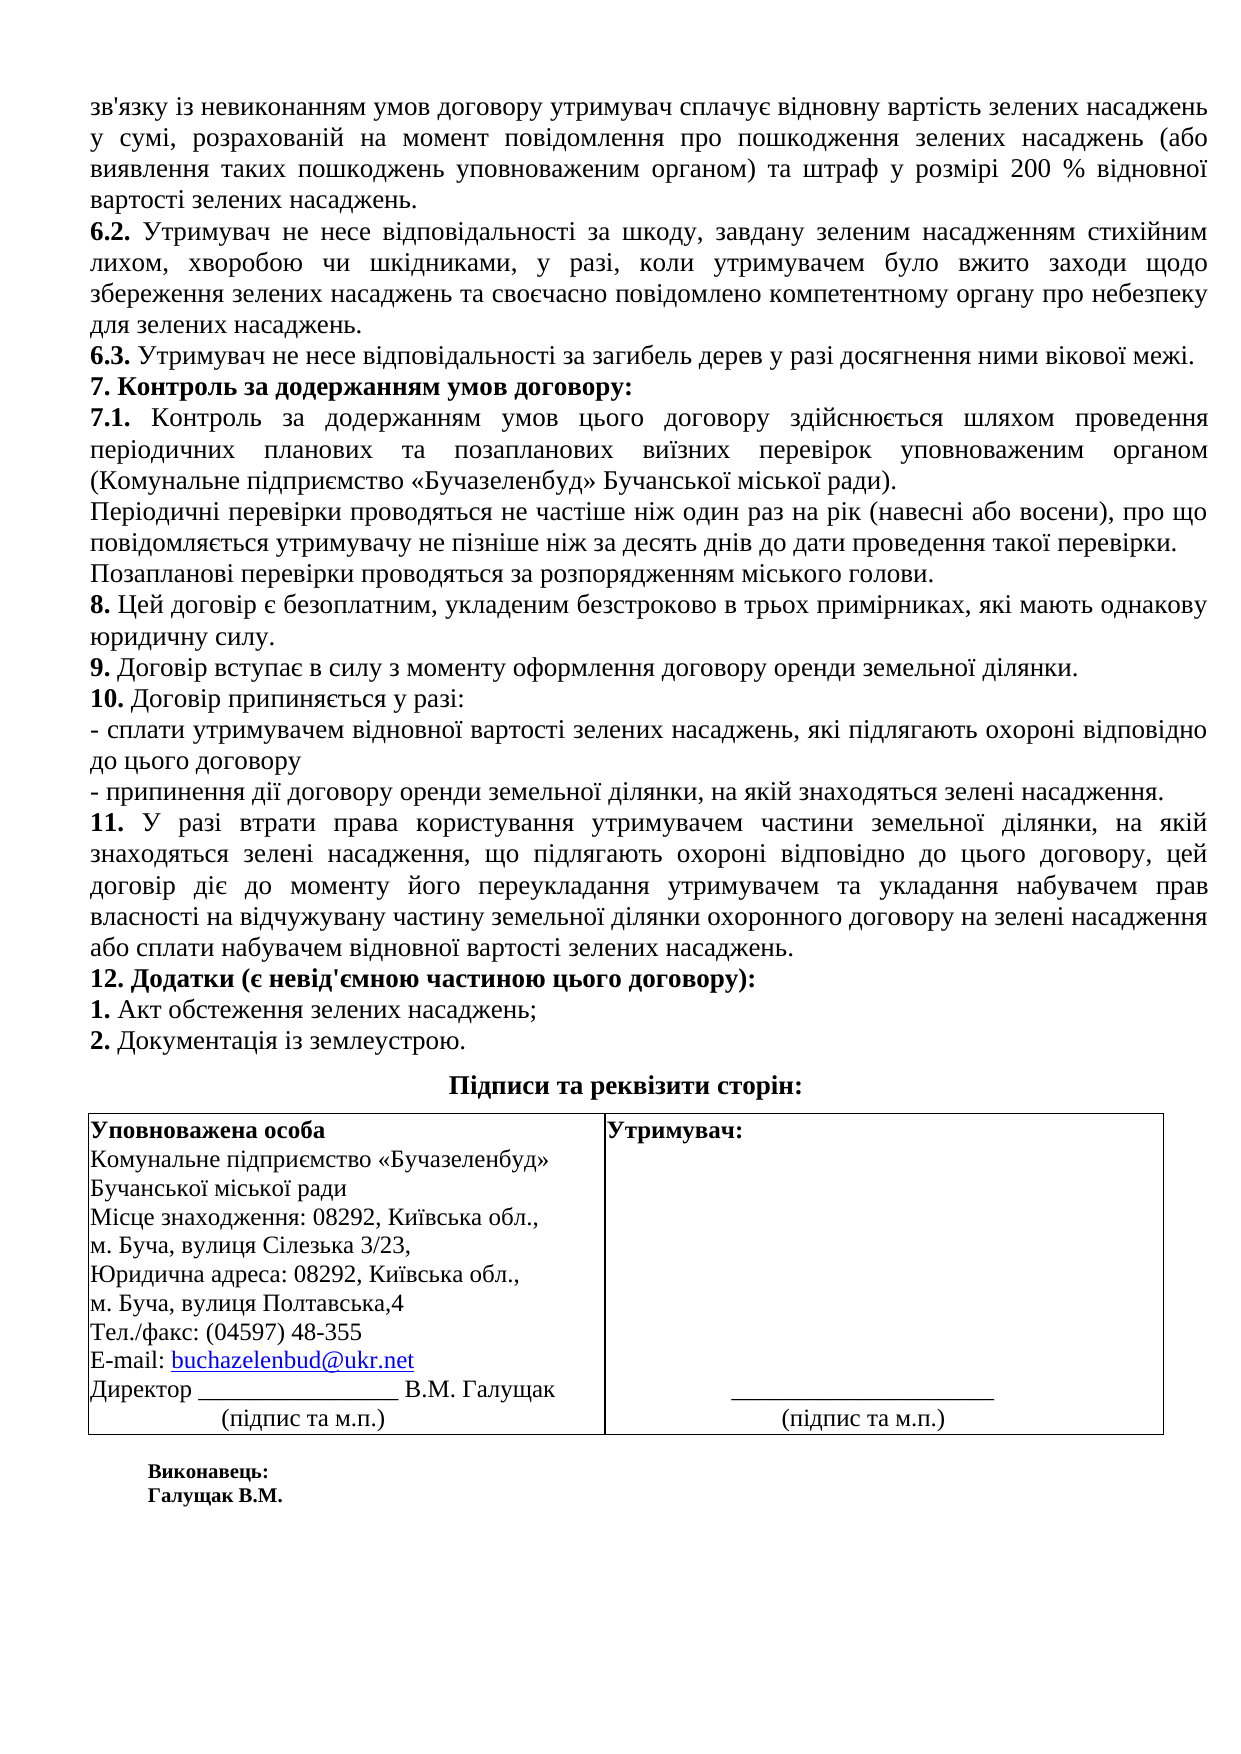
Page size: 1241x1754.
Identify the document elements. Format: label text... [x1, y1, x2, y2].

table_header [88, 89, 1211, 1057]
table_cell Утримувач: _____________________ (підпис та м.п.) [606, 1114, 1163, 1433]
text Виконавець: [148, 1458, 1152, 1483]
text Галущак В.М. [148, 1483, 1152, 1507]
table_cell Підписи та реквізити сторін: [88, 1057, 1163, 1113]
table_cell Уповноважена особа Комунальне підприємство «Бучазеленбуд» Бучанської міської ради Місце знаходження: 08292, Київська обл., м. Буча, вулиця Сілезька 3/23, Юридична адреса: 08292, Київська обл., м. Буча, вулиця Полтавська,4 Тел./факс: (04597) 48-355 E-mail: buchazelenbud@ukr.net Директор ________________ В.М. Галущак (підпис та м.п.) [89, 1114, 604, 1433]
